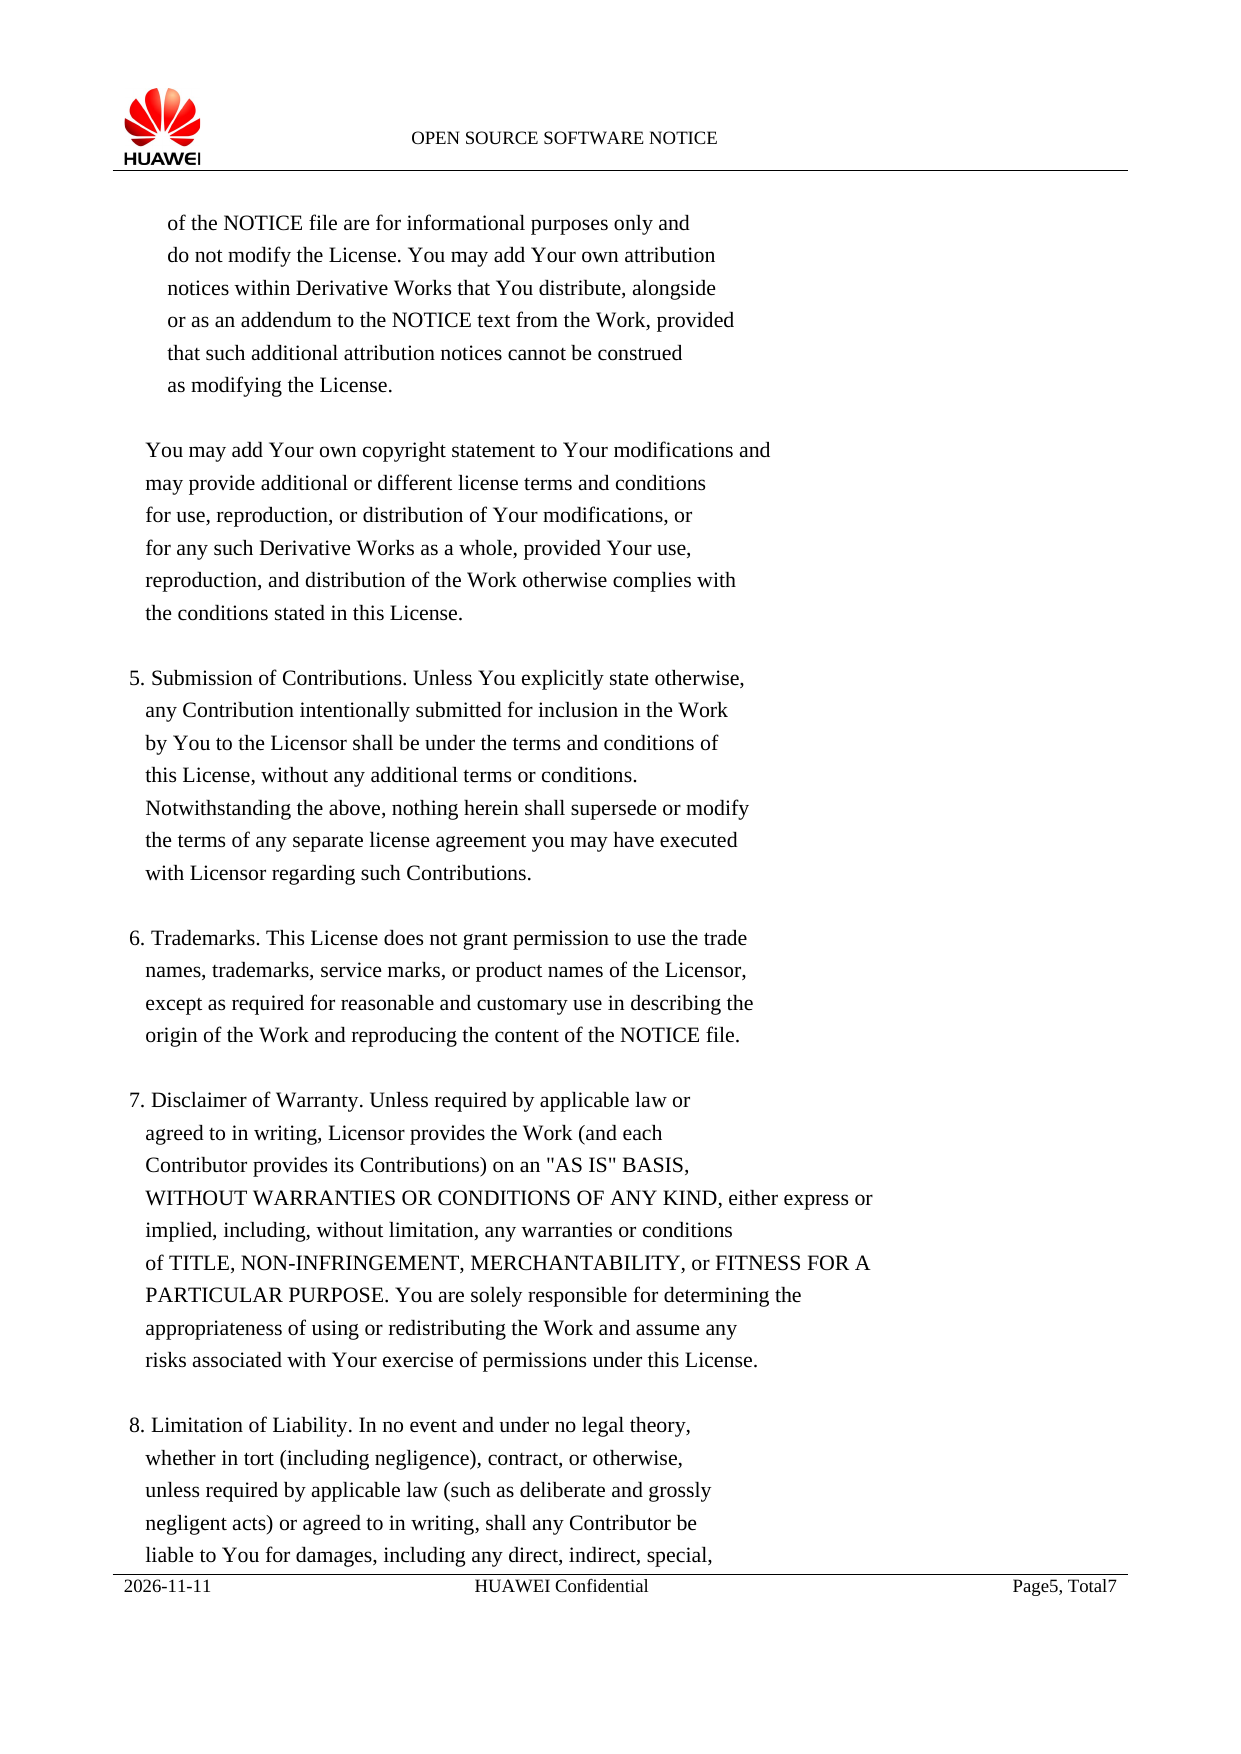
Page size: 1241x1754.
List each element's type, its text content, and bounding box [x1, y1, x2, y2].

picture [124, 88, 201, 165]
